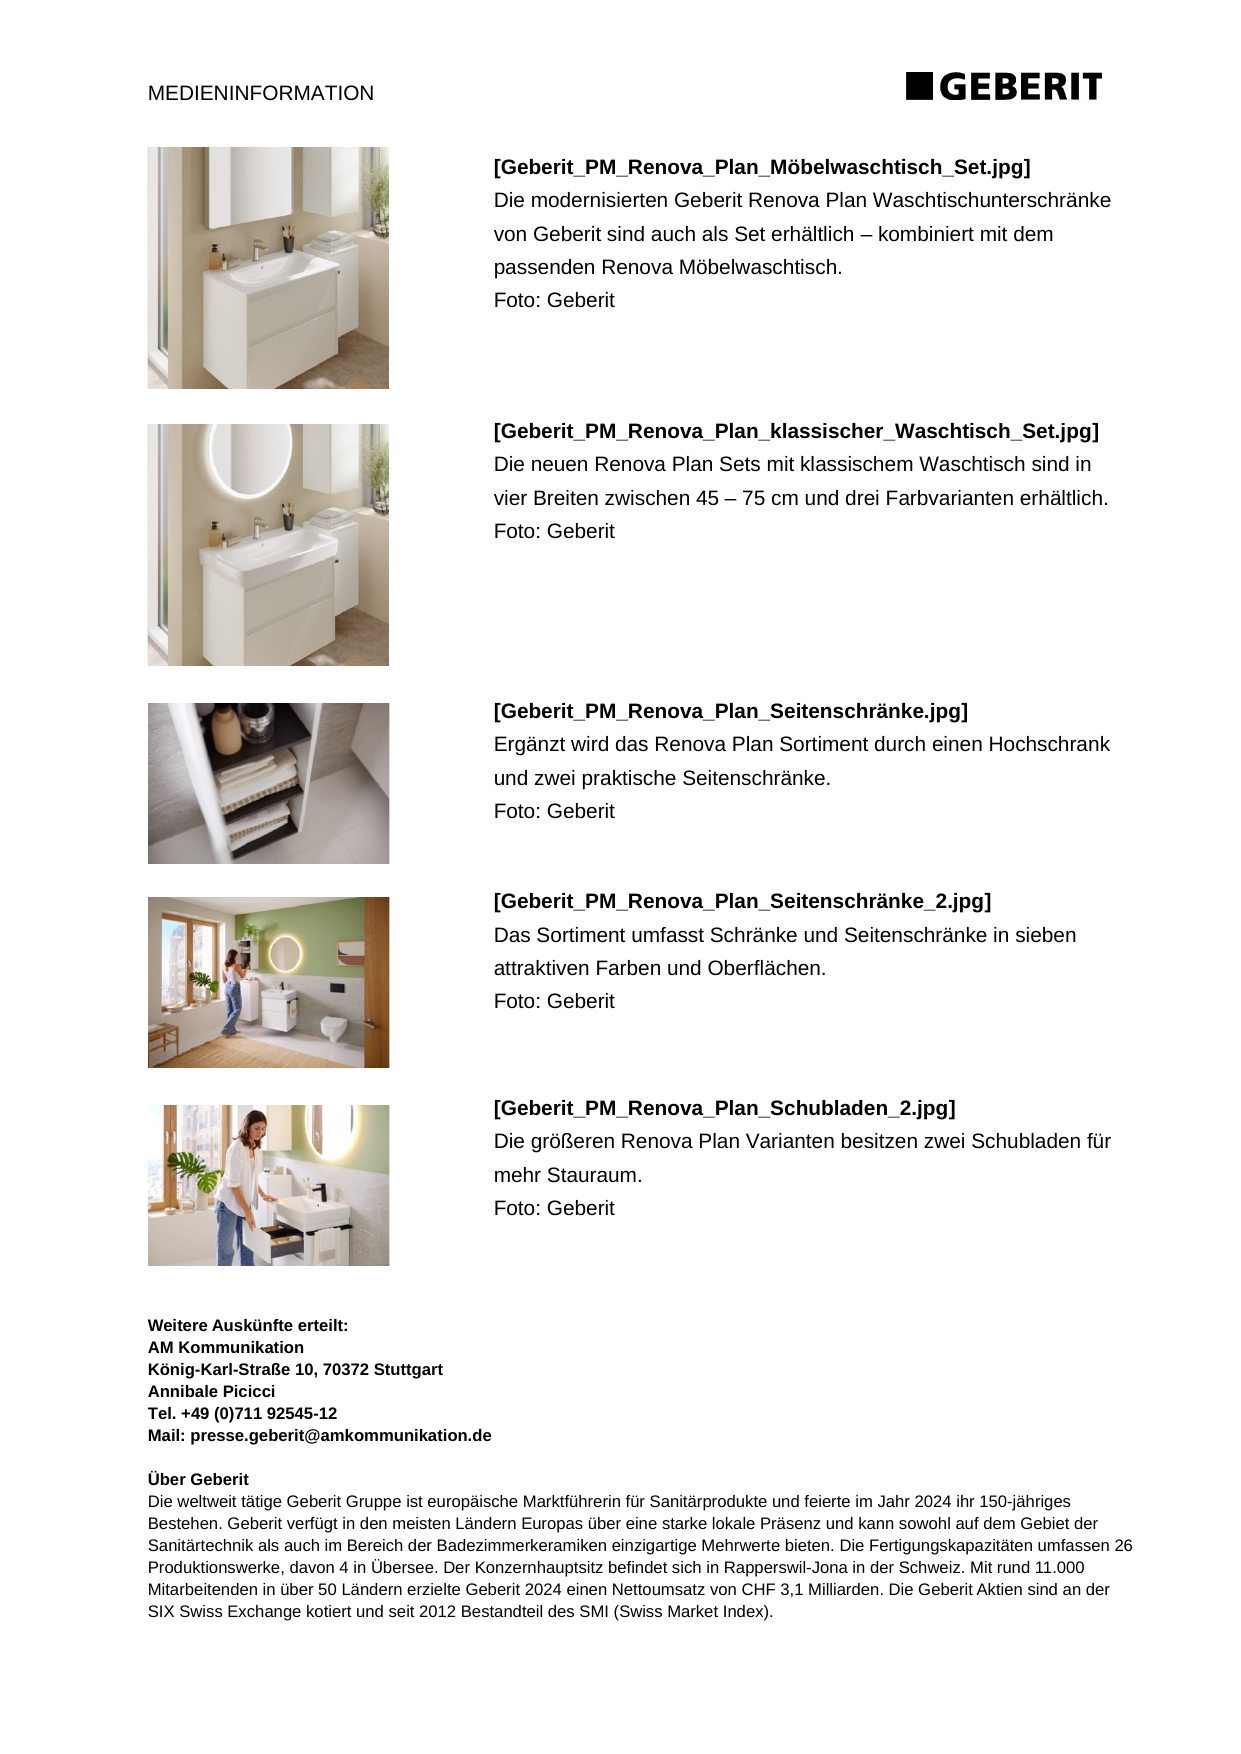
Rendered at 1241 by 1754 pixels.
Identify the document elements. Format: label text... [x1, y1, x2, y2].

table_cell [Geberit_PM_Renova_Plan_Seitenschränke.jpg] Ergänzt wird das Renova Plan Sortiment durch einen Hochschrank und zwei praktische Seitenschränke. Foto: Geberit [482, 692, 1136, 882]
text Die weltweit tätige Geberit Gruppe ist europäische Marktführerin für Sanitärprodukte und feierte im Jahr 2024 ihr 150-jähriges Bestehen. Geberit verfügt in den meisten Ländern Europas über eine starke lokale Präsenz und kann sowohl auf dem Gebiet der Sanitärtechnik als auch im Bereich der Badezimmerkeramiken einzigartige Mehrwerte bieten. Die Fertigungskapazitäten umfassen 26 Produktionswerke, davon 4 in Übersee. Der Konzernhauptsitz befindet sich in Rapperswil-Jona in der Schweiz. Mit rund 11.000 Mitarbeitenden in über 50 Ländern erzielte Geberit 2024 einen Nettoumsatz von CHF 3,1 Milliarden. Die Geberit Aktien sind an der SIX Swiss Exchange kotiert und seit 2012 Bestandteil des SMI (Swiss Market Index). [148, 1492, 1137, 1621]
picture [147, 147, 389, 389]
picture [147, 424, 389, 666]
table_cell [148, 692, 482, 882]
picture [148, 703, 390, 864]
text Tel. +49 (0)711 92545-12 [148, 1404, 1137, 1423]
text Über Geberit [148, 1448, 1137, 1489]
text AM Kommunikation König-Karl-Straße 10, 70372 Stuttgart Annibale Picicci [148, 1338, 1137, 1401]
table_cell [148, 1089, 482, 1294]
picture [906, 72, 1102, 100]
table_cell [Geberit_PM_Renova_Plan_Schubladen_2.jpg] Die größeren Renova Plan Varianten besitzen zwei Schubladen für mehr Stauraum. Foto: Geberit [482, 1089, 1136, 1294]
text Weitere Auskünfte erteilt: [148, 1316, 1137, 1335]
table_cell [148, 148, 482, 412]
table_cell [148, 412, 482, 692]
picture [148, 1105, 390, 1266]
table_cell [148, 882, 482, 1089]
text Mail: presse.geberit@amkommunikation.de [148, 1426, 1137, 1445]
table_cell [Geberit_PM_Renova_Plan_Möbelwaschtisch_Set.jpg] Die modernisierten Geberit Renova Plan Waschtischunterschränke von Geberit sind auch als Set erhältlich – kombiniert mit dem passenden Renova Möbelwaschtisch. Foto: Geberit [482, 148, 1136, 412]
picture [148, 897, 390, 1068]
table_cell [Geberit_PM_Renova_Plan_Seitenschränke_2.jpg] Das Sortiment umfasst Schränke und Seitenschränke in sieben attraktiven Farben und Oberflächen. Foto: Geberit [482, 882, 1136, 1089]
table_cell [Geberit_PM_Renova_Plan_klassischer_Waschtisch_Set.jpg] Die neuen Renova Plan Sets mit klassischem Waschtisch sind in vier Breiten zwischen 45 – 75 cm und drei Farbvarianten erhältlich. Foto: Geberit [482, 412, 1136, 692]
